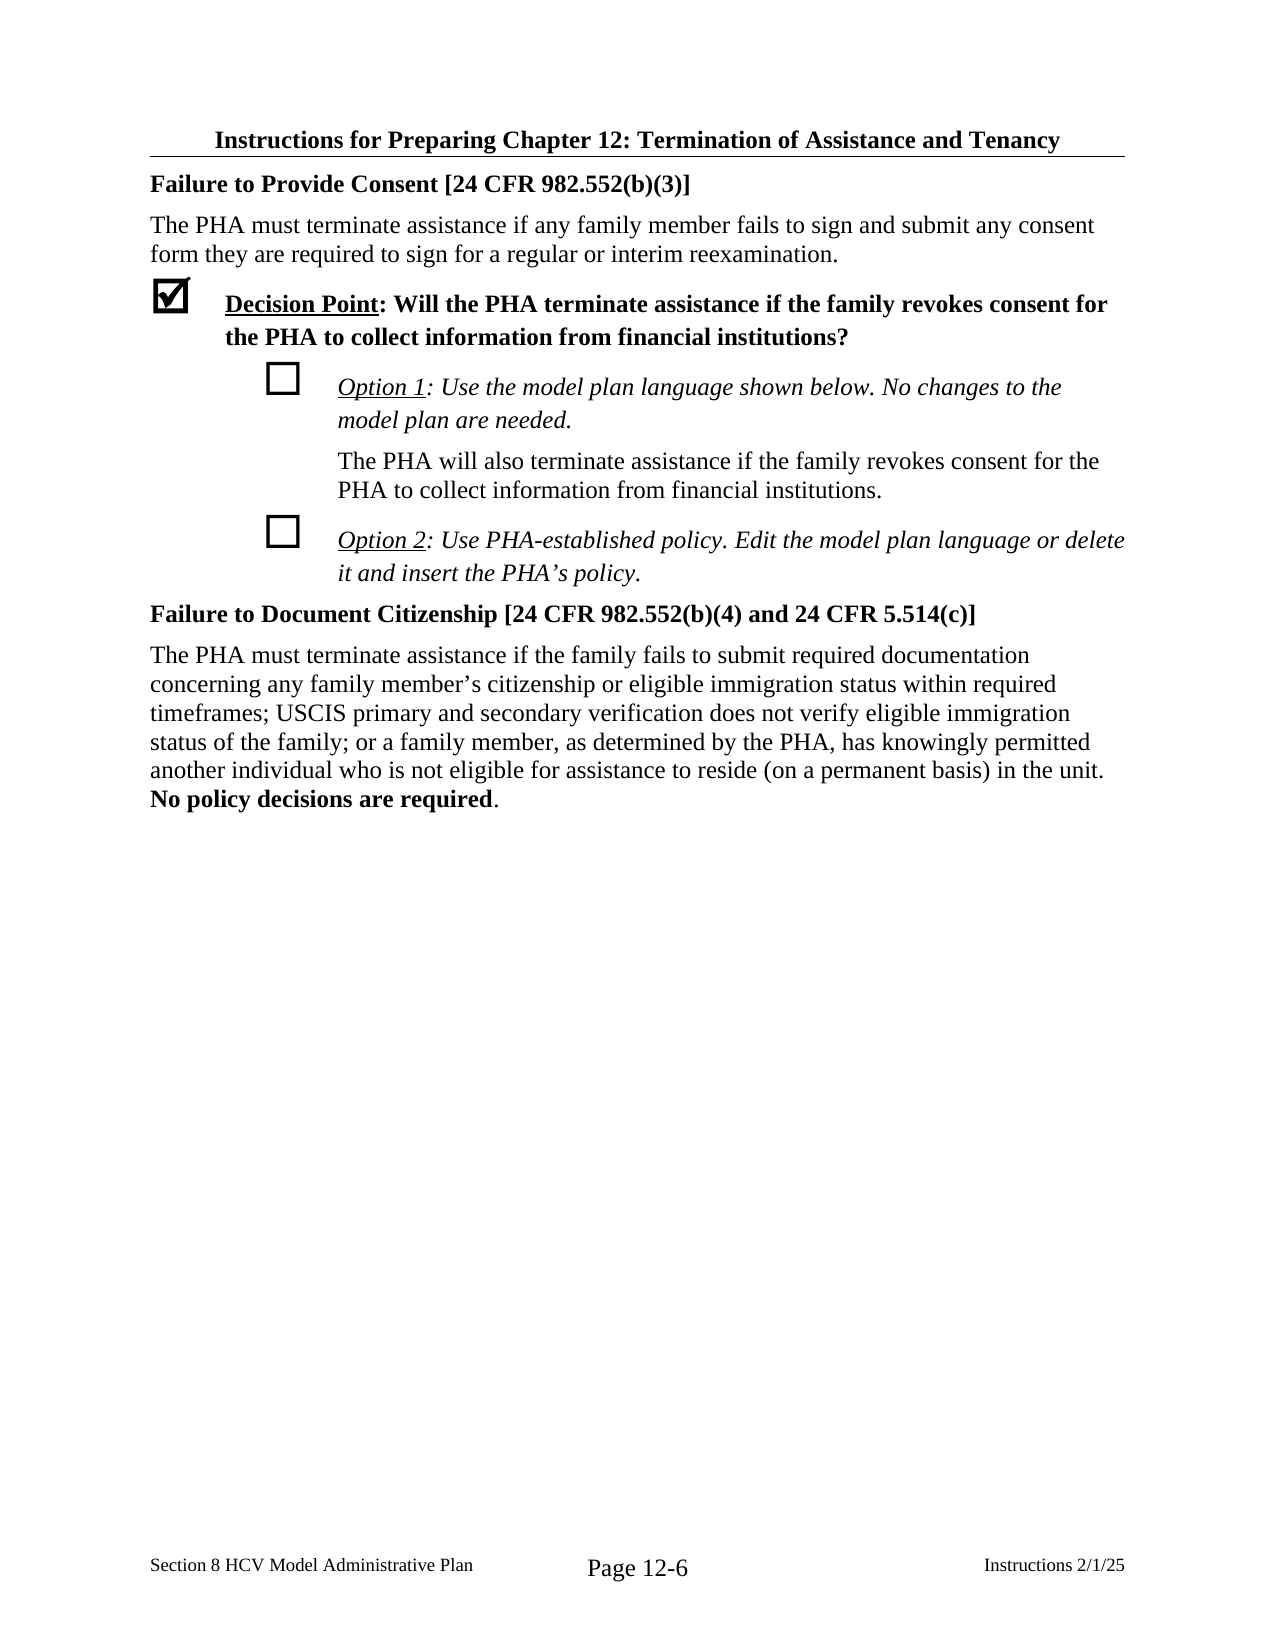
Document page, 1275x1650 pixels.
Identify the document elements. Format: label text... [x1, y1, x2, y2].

text Failure to Provide Consent [24 CFR 982.552(b)(3)] [150, 169, 1125, 198]
text The PHA must terminate assistance if any family member fails to sign and submit any consent form they are required to sign for a regular or interim reexamination. [150, 211, 1125, 268]
text The PHA must terminate assistance if the family fails to submit required documentation concerning any family member’s citizenship or eligible immigration status within required timeframes; USCIS primary and secondary verification does not verify eligible immigration status of the family; or a family member, as determined by the PHA, has knowingly permitted another individual who is not eligible for assistance to reside (on a permanent basis) in the unit. No policy decisions are required. [150, 641, 1125, 813]
text The PHA will also terminate assistance if the family revokes consent for the PHA to collect information from financial institutions. [337, 446, 1125, 504]
text Decision Point: Will the PHA terminate assistance if the family revokes consent for the PHA to collect information from financial institutions? [150, 281, 1125, 351]
text Failure to Document Citizenship [24 CFR 982.552(b)(4) and 24 CFR 5.514(c)] [150, 599, 1125, 628]
text Option 2: Use PHA-established policy. Edit the model plan language or delete it and insert the PHA’s policy. [262, 516, 1125, 587]
text Option 1: Use the model plan language shown below. No changes to the model plan are needed. [262, 363, 1125, 434]
